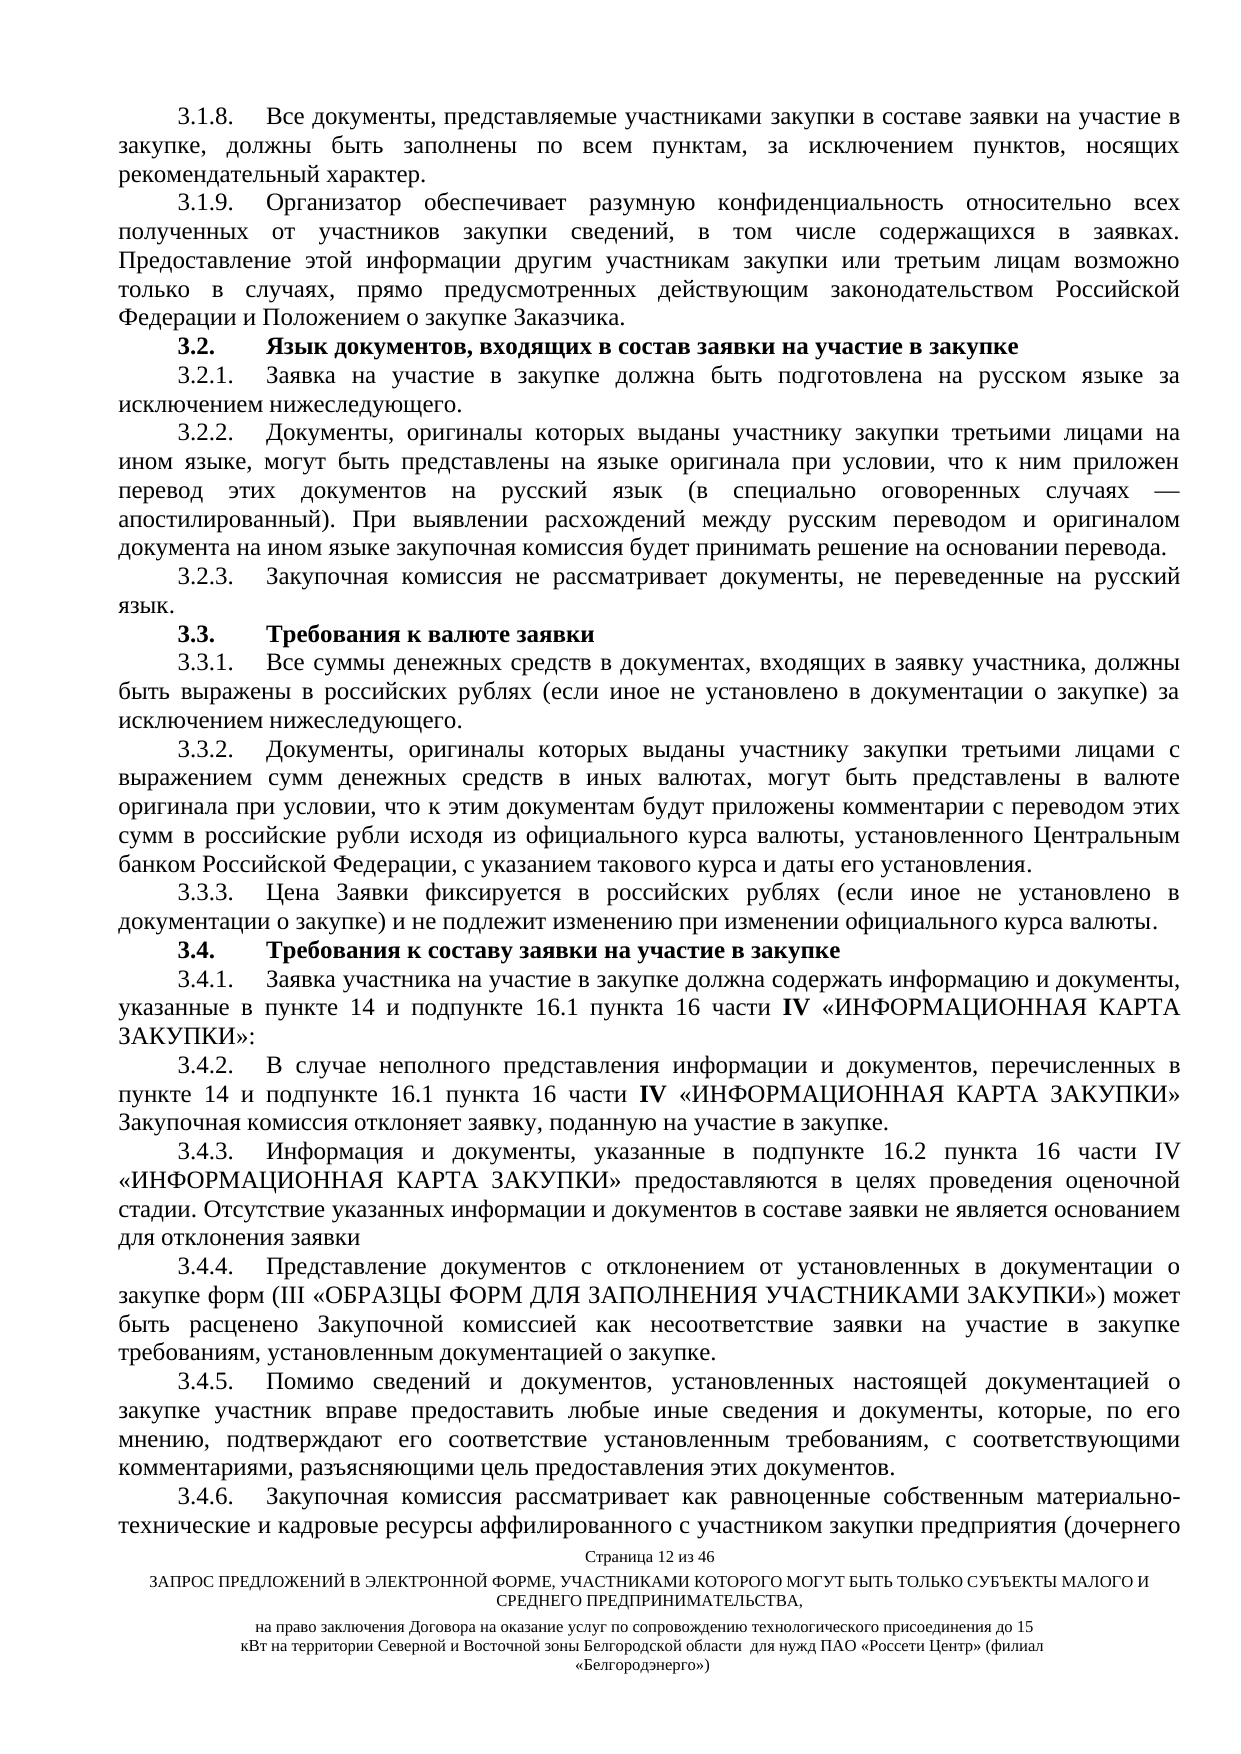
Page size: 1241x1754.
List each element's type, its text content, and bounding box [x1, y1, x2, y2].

subtitle В случае неполного представления информации и документов, перечисленных в пункте 14 и подпункте 16.1 пункта 16 части IV «ИНФОРМАЦИОННАЯ КАРТА ЗАКУПКИ» Закупочная комиссия отклоняет заявку, поданную на участие в закупке. [118, 1050, 1181, 1136]
subtitle Представление документов с отклонением от установленных в документации о закупке форм (III «ОБРАЗЦЫ ФОРМ ДЛЯ ЗАПОЛНЕНИЯ УЧАСТНИКАМИ ЗАКУПКИ») может быть расценено Закупочной комиссией как несоответствие заявки на участие в закупке требованиям, установленным документацией о закупке. [118, 1251, 1181, 1366]
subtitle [118, 1481, 1181, 1539]
subtitle Документы, оригиналы которых выданы участнику закупки третьими лицами на ином языке, могут быть представлены на языке оригинала при условии, что к ним приложен перевод этих документов на русский язык (в специально оговоренных случаях — апостилированный). При выявлении расхождений между русским переводом и оригиналом документа на ином языке закупочная комиссия будет принимать решение на основании перевода. [118, 417, 1181, 561]
subtitle Заявка на участие в закупке должна быть подготовлена на русском языке за исключением нижеследующего. [118, 360, 1181, 417]
subtitle Закупочная комиссия не рассматривает документы, не переведенные на русский язык. [118, 561, 1181, 619]
subtitle Документы, оригиналы которых выданы участнику закупки третьими лицами с выражением сумм денежных средств в иных валютах, могут быть представлены в валюте оригинала при условии, что к этим документам будут приложены комментарии с переводом этих сумм в российские рубли исходя из официального курса валюты, установленного Центральным банком Российской Федерации, с указанием такового курса и даты его установления. [118, 734, 1181, 877]
subtitle Помимо сведений и документов, установленных настоящей документацией о закупке участник вправе предоставить любые иные сведения и документы, которые, по его мнению, подтверждают его соответствие установленным требованиям, с соответствующими комментариями, разъясняющими цель предоставления этих документов. [118, 1366, 1181, 1481]
subtitle Требования к составу заявки на участие в закупке [118, 935, 1181, 964]
subtitle Все суммы денежных средств в документах, входящих в заявку участника, должны быть выражены в российских рублях (если иное не установлено в документации о закупке) за исключением нижеследующего. [118, 647, 1181, 734]
subtitle Цена Заявки фиксируется в российских рублях (если иное не установлено в документации о закупке) и не подлежит изменению при изменении официального курса валюты. [118, 877, 1181, 935]
subtitle Информация и документы, указанные в подпункте 16.2 пункта 16 части IV «ИНФОРМАЦИОННАЯ КАРТА ЗАКУПКИ» предоставляются в целях проведения оценочной стадии. Отсутствие указанных информации и документов в составе заявки не является основанием для отклонения заявки [118, 1136, 1181, 1251]
subtitle Заявка участника на участие в закупке должна содержать информацию и документы, указанные в пункте 14 и подпункте 16.1 пункта 16 части IV «ИНФОРМАЦИОННАЯ КАРТА ЗАКУПКИ»: [118, 964, 1181, 1050]
subtitle Язык документов, входящих в состав заявки на участие в закупке [118, 331, 1181, 360]
subtitle Требования к валюте заявки [118, 619, 1181, 647]
subtitle Организатор обеспечивает разумную конфиденциальность относительно всех полученных от участников закупки сведений, в том числе содержащихся в заявках. Предоставление этой информации другим участникам закупки или третьим лицам возможно только в случаях, прямо предусмотренных действующим законодательством Российской Федерации и Положением о закупке Заказчика. [118, 187, 1181, 331]
subtitle Все документы, представляемые участниками закупки в составе заявки на участие в закупке, должны быть заполнены по всем пунктам, за исключением пунктов, носящих рекомендательный характер. [118, 101, 1181, 187]
